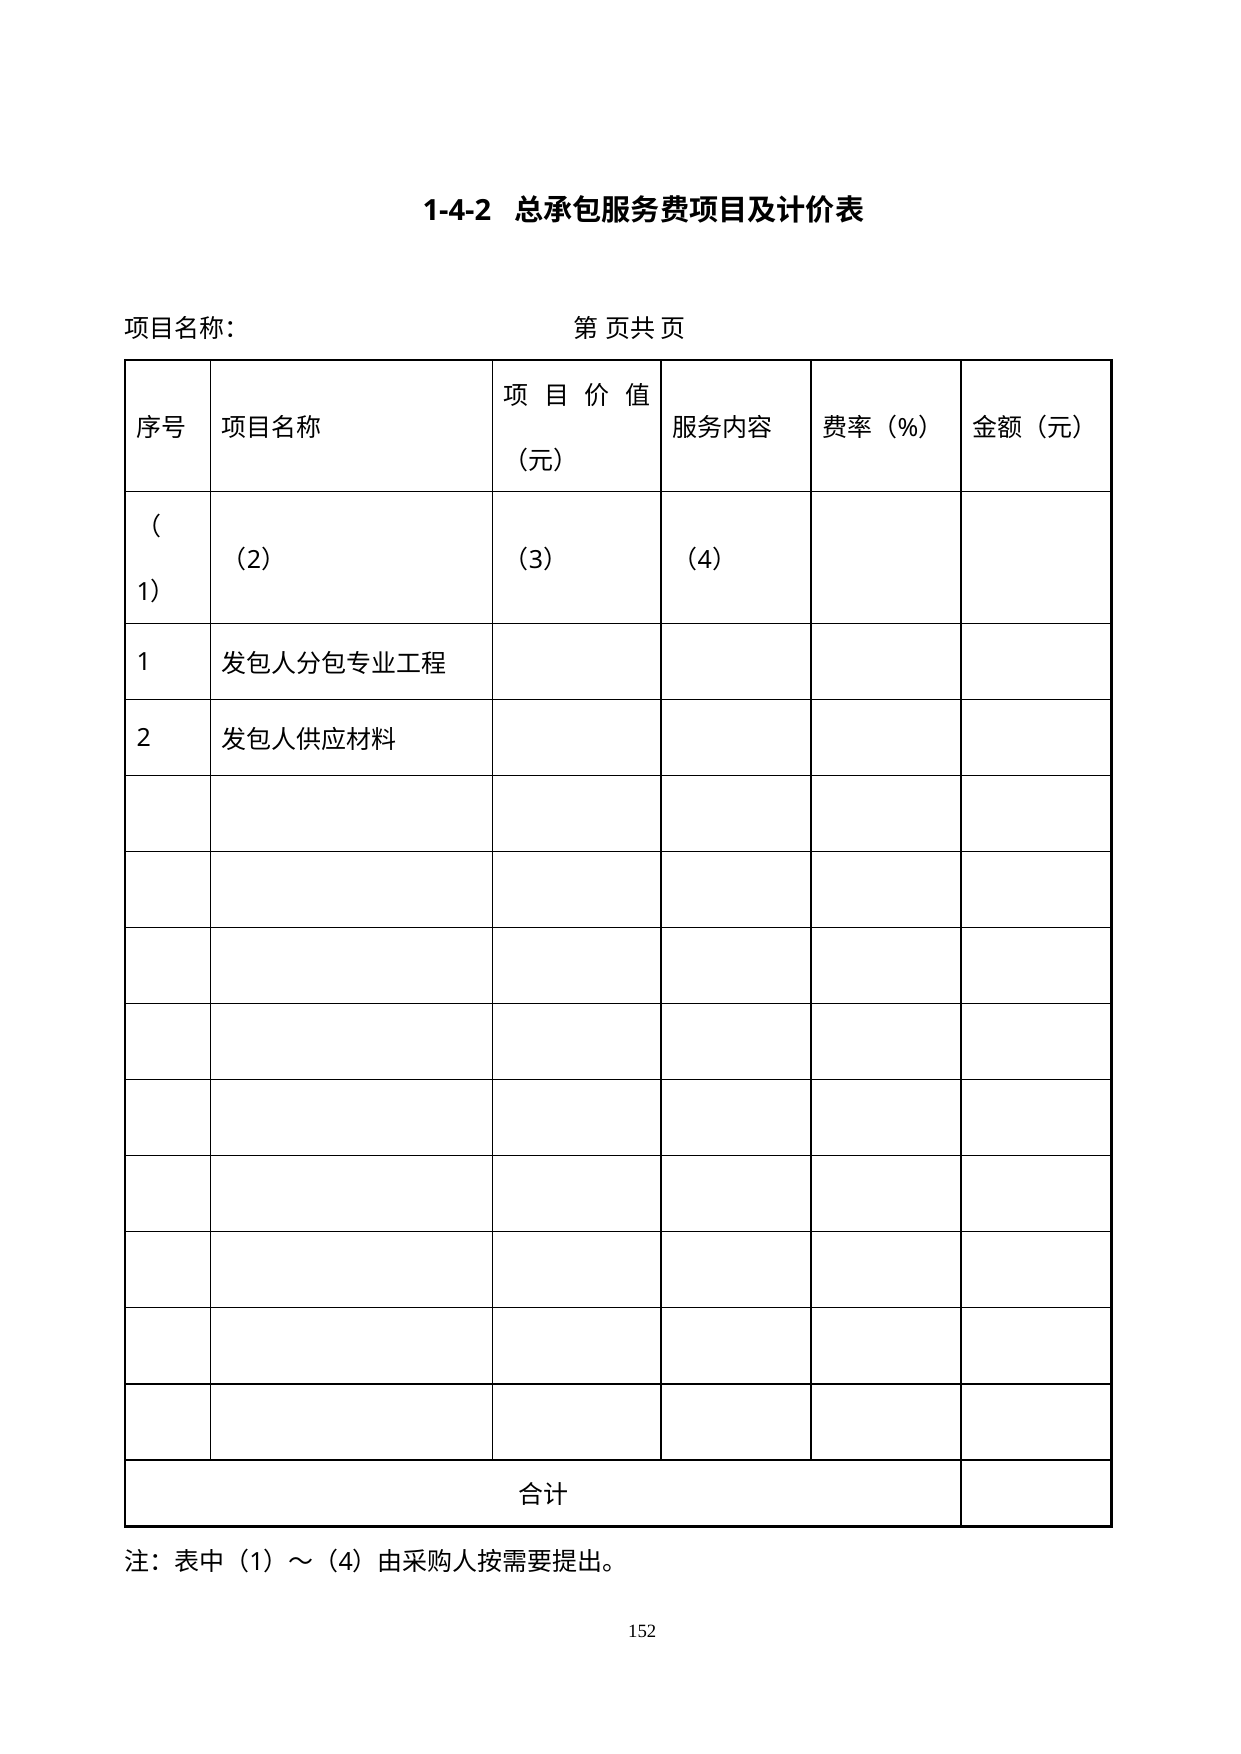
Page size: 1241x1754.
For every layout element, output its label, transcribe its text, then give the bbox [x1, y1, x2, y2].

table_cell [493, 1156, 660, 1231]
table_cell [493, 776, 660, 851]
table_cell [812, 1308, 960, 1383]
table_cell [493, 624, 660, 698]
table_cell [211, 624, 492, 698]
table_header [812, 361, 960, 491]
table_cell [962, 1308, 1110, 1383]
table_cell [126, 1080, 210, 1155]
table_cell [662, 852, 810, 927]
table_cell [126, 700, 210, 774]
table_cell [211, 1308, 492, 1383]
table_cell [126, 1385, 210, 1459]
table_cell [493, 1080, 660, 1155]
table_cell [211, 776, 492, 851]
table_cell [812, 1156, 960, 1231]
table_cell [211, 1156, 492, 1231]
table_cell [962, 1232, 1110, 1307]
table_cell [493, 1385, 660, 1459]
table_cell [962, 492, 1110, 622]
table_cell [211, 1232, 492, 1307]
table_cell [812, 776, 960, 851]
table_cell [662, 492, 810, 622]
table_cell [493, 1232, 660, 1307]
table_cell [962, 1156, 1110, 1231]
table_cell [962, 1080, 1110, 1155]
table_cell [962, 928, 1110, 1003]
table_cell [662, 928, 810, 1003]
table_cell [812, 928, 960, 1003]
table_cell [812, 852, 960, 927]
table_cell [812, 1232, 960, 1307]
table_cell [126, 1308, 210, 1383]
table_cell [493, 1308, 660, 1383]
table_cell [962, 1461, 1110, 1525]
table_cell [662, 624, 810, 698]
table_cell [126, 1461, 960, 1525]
text 1-4-2 总承包服务费项目及计价表 [124, 175, 1116, 240]
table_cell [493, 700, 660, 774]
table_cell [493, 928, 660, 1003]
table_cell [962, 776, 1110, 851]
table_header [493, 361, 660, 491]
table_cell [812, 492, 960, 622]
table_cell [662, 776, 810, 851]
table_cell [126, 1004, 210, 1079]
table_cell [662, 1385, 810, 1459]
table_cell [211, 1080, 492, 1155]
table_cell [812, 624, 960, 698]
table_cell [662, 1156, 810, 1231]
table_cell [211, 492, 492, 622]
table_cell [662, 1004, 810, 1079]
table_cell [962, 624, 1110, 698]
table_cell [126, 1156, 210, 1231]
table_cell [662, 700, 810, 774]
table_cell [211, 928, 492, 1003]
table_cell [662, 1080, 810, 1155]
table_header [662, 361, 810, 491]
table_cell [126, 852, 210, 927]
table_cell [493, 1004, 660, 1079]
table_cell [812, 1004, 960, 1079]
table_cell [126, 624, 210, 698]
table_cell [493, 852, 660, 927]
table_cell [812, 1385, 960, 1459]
text 注：表中（1）～（4）由采购人按需要提出。 [124, 1527, 1116, 1592]
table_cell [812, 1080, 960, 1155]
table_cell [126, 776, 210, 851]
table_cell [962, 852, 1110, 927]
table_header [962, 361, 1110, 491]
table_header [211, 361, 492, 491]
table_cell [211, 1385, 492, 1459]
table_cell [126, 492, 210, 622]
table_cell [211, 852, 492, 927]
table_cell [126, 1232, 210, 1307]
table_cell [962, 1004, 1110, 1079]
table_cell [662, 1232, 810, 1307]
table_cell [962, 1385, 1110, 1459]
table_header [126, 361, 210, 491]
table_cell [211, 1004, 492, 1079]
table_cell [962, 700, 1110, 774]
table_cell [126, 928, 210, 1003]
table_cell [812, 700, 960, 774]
text 项目名称： 第 页共 页 [124, 294, 1116, 359]
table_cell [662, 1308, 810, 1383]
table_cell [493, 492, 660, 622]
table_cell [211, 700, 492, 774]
